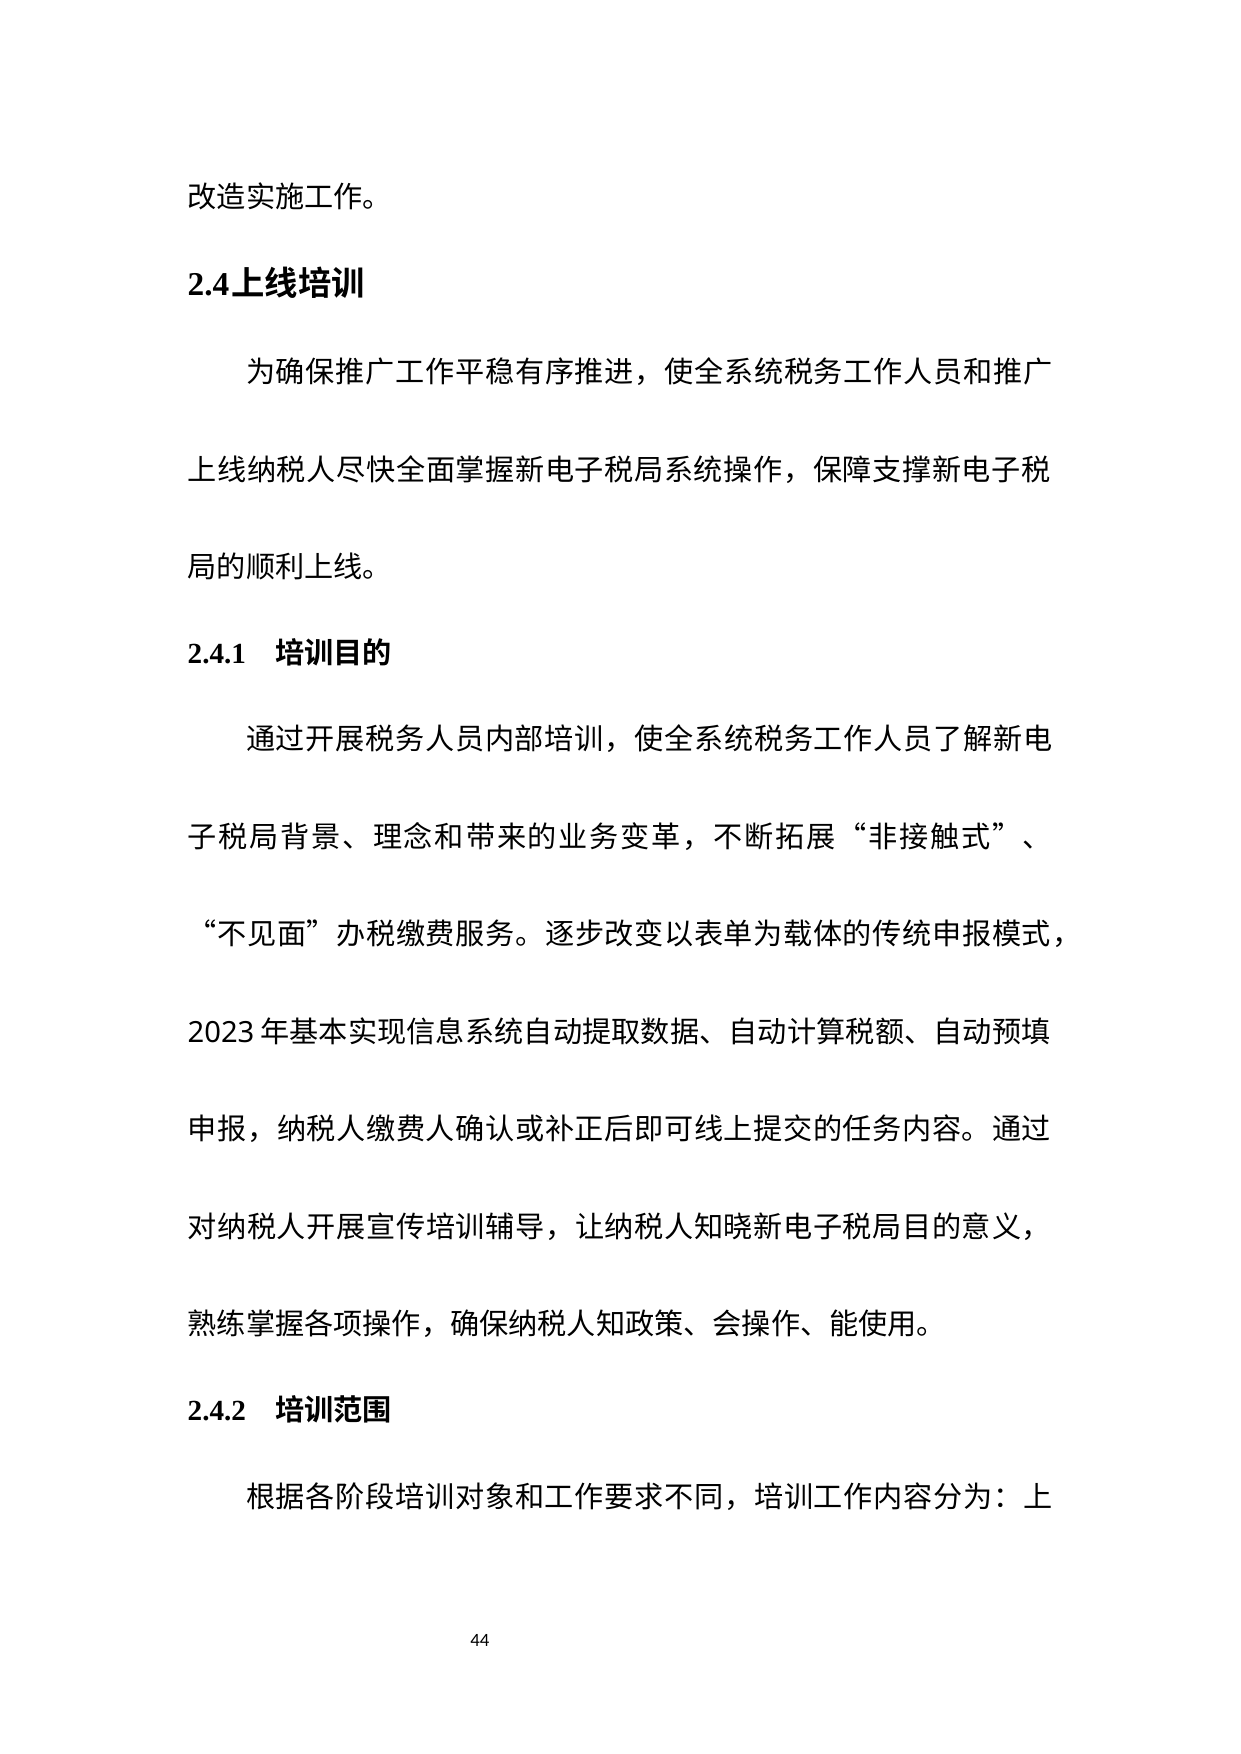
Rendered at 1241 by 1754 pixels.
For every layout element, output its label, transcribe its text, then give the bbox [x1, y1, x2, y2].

text 为确保推广工作平稳有序推进，使全系统税务工作人员和推广上线纳税人尽快全面掌握新电子税局系统操作，保障支撑新电子税局的顺利上线。 [187, 337, 1053, 597]
list 培训目的 [187, 618, 1053, 683]
list 培训范围 [187, 1376, 1053, 1441]
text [187, 162, 1053, 227]
list 上线培训 [187, 248, 1053, 313]
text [187, 1462, 1053, 1527]
text 通过开展税务人员内部培训，使全系统税务工作人员了解新电子税局背景、理念和带来的业务变革，不断拓展“非接触式”、“不见面”办税缴费服务。逐步改变以表单为载体的传统申报模式，2023年基本实现信息系统自动提取数据、自动计算税额、自动预填申报，纳税人缴费人确认或补正后即可线上提交的任务内容。通过对纳税人开展宣传培训辅导，让纳税人知晓新电子税局目的意义，熟练掌握各项操作，确保纳税人知政策、会操作、能使用。 [187, 704, 1053, 1354]
